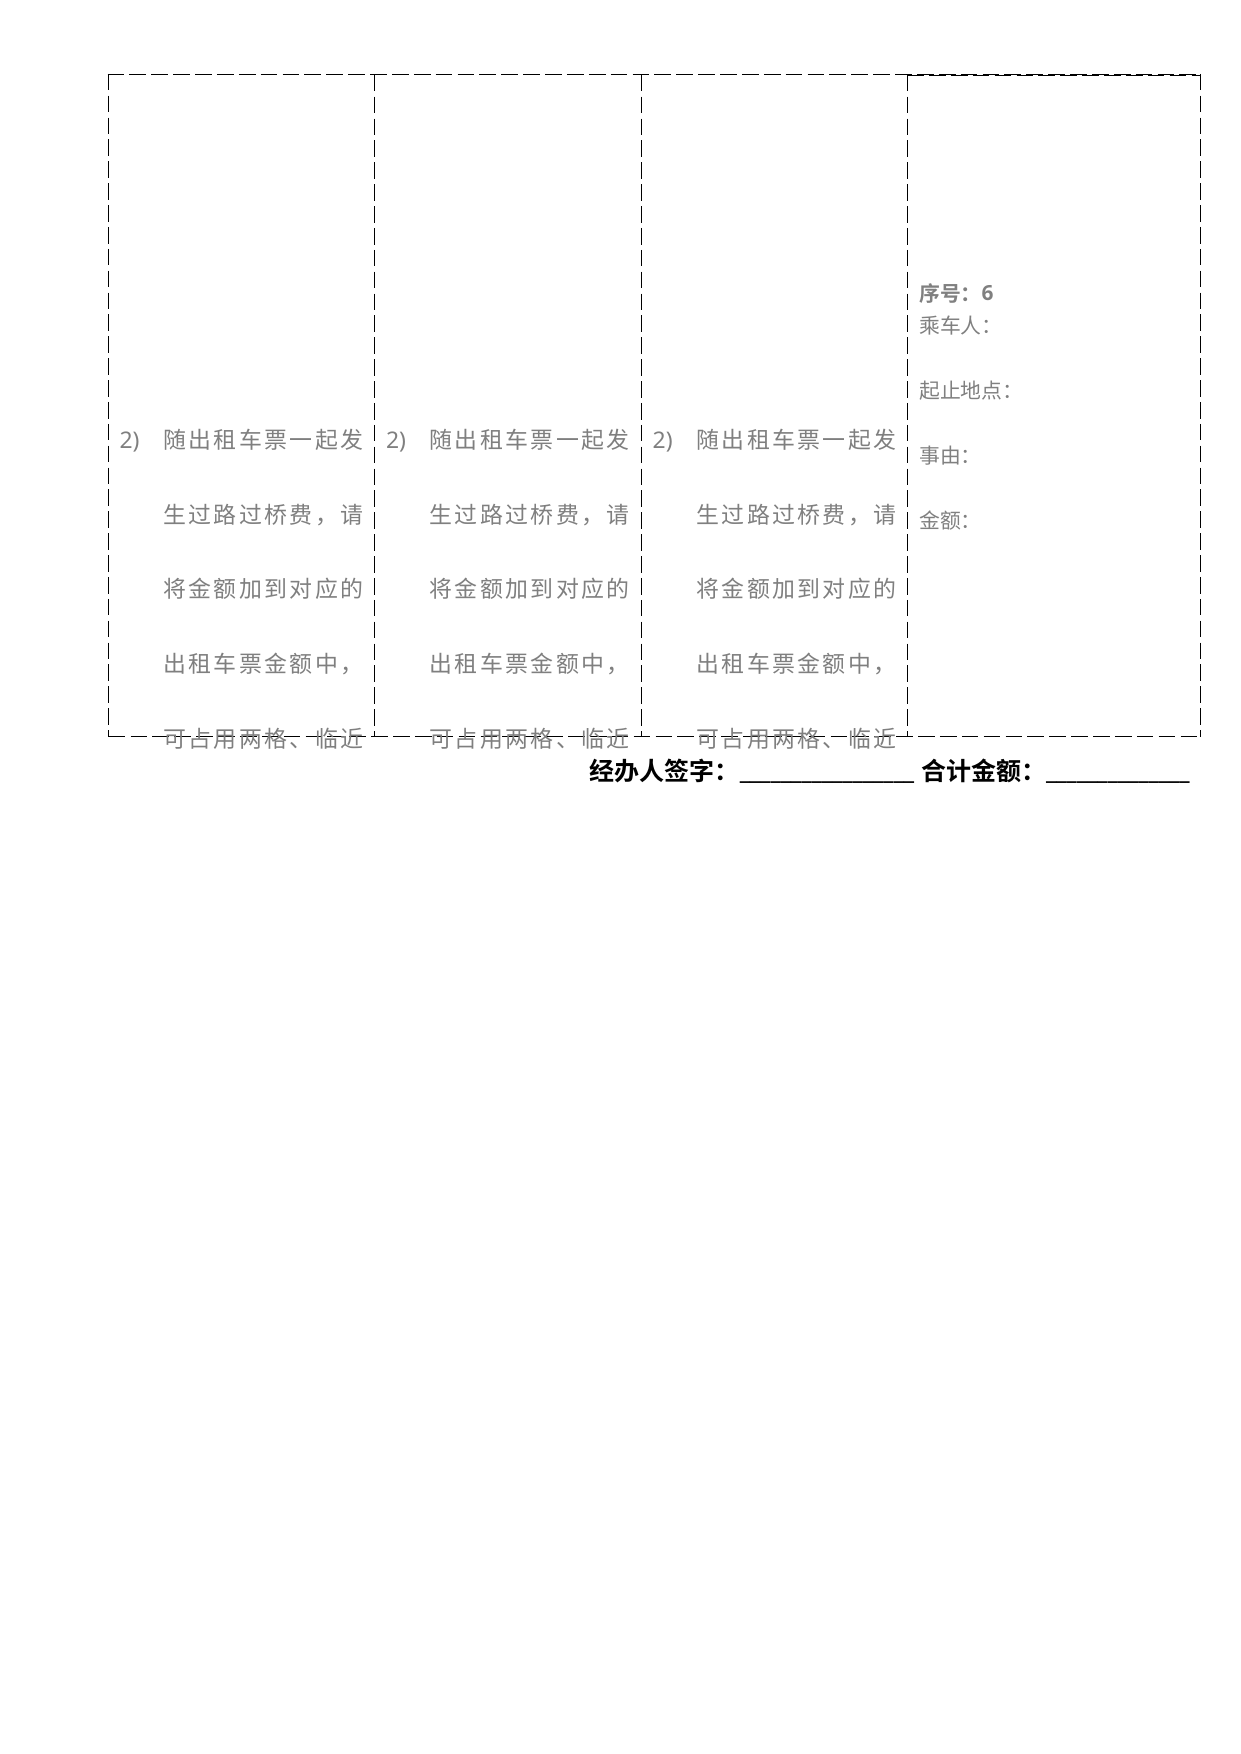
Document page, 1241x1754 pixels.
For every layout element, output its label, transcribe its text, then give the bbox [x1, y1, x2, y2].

table_cell [108, 736, 374, 852]
table_cell 经办人签字：_________________ 合计金额：______________ [375, 736, 1201, 852]
table_cell 序号：6 乘车人： 起止地点： 事由： 金额： [908, 75, 1201, 736]
